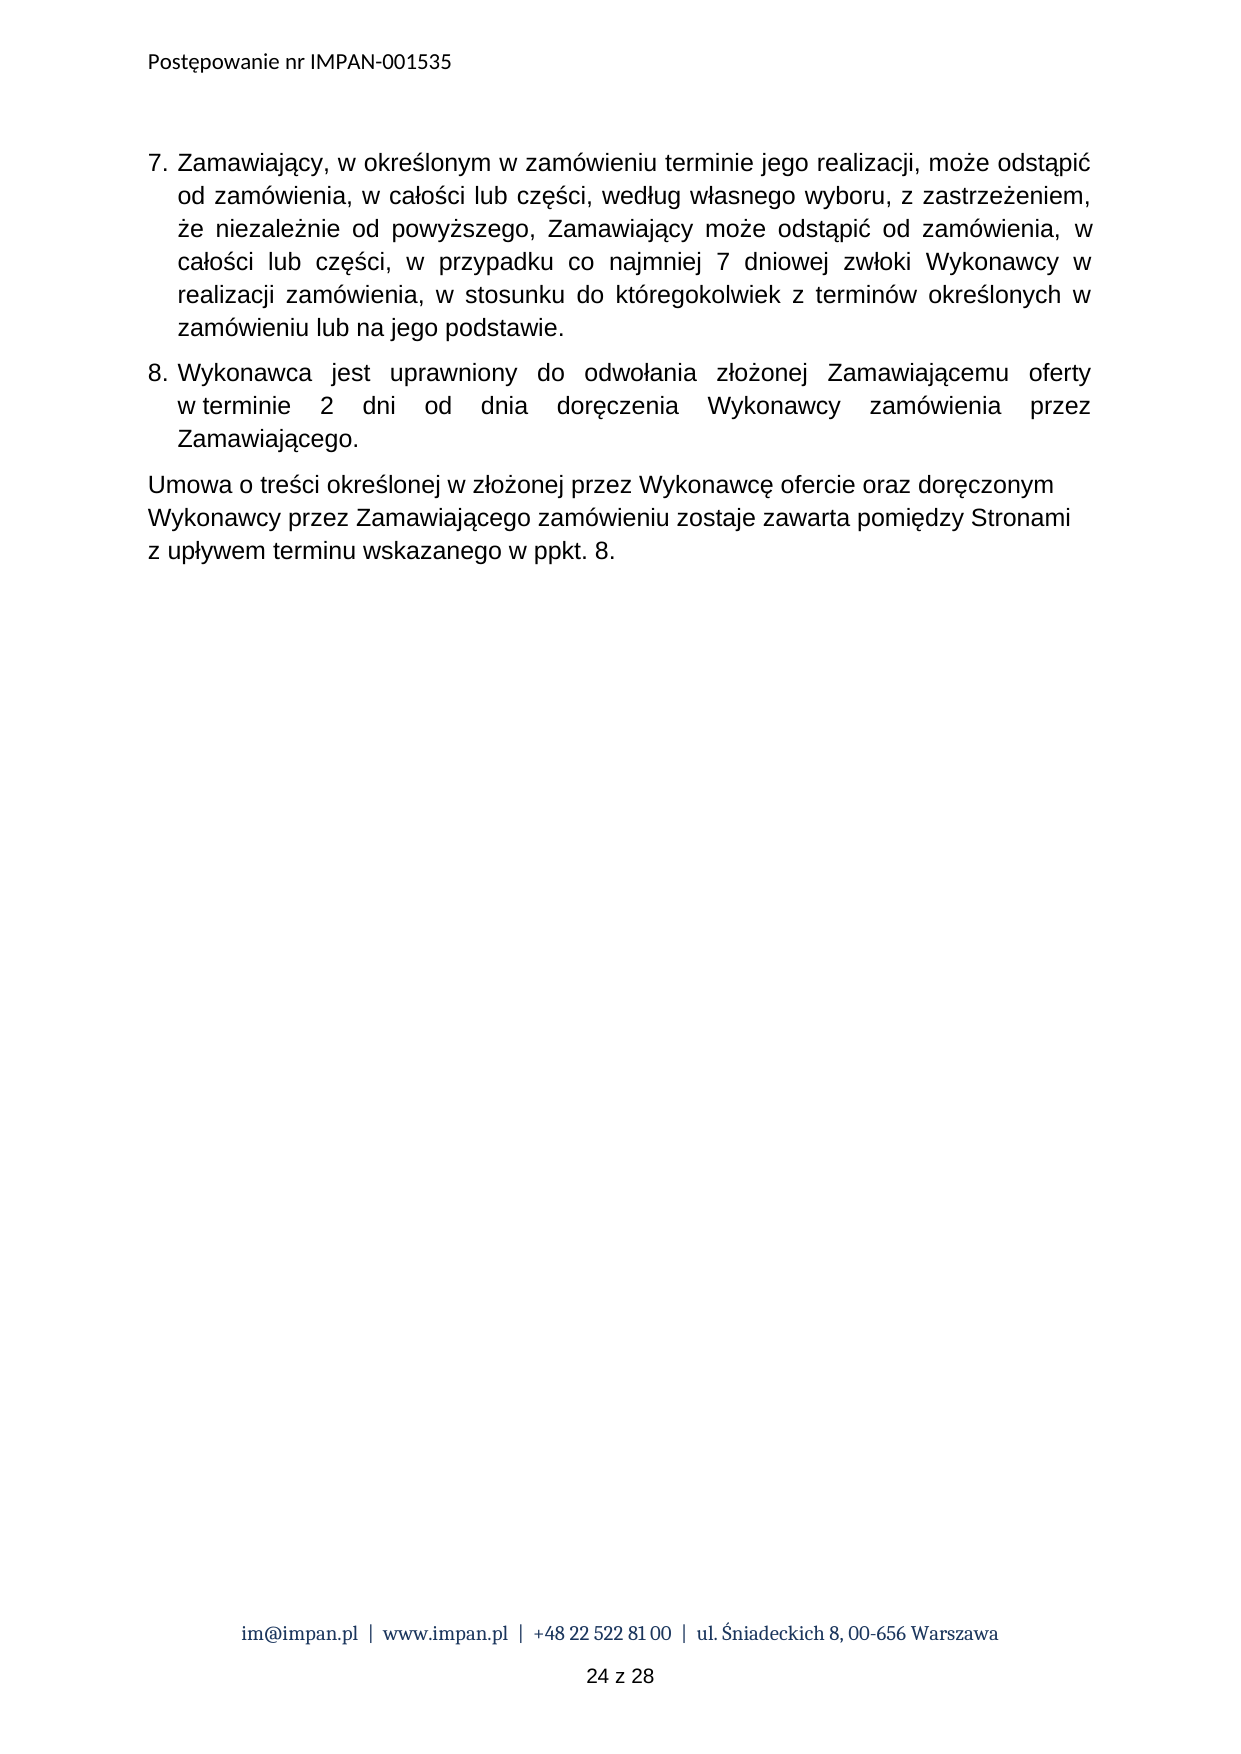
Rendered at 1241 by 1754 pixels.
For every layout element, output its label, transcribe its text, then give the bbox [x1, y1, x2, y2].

list Wykonawca jest uprawniony do odwołania złożonej Zamawiającemu oferty w terminie 2 dni od dnia doręczenia Wykonawcy zamówienia przez Zamawiającego. [148, 358, 1093, 453]
list Zamawiający, w określonym w zamówieniu terminie jego realizacji, może odstąpić od zamówienia, w całości lub części, według własnego wyboru, z zastrzeżeniem, że niezależnie od powyższego, Zamawiający może odstąpić od zamówienia, w całości lub części, w przypadku co najmniej 7 dniowej zwłoki Wykonawcy w realizacji zamówienia, w stosunku do któregokolwiek z terminów określonych w zamówieniu lub na jego podstawie. [148, 148, 1092, 342]
text Umowa o treści określonej w złożonej przez Wykonawcę ofercie oraz doręczonym Wykonawcy przez Zamawiającego zamówieniu zostaje zawarta pomiędzy Stronami z upływem terminu wskazanego w ppkt. 8. [148, 470, 1092, 565]
